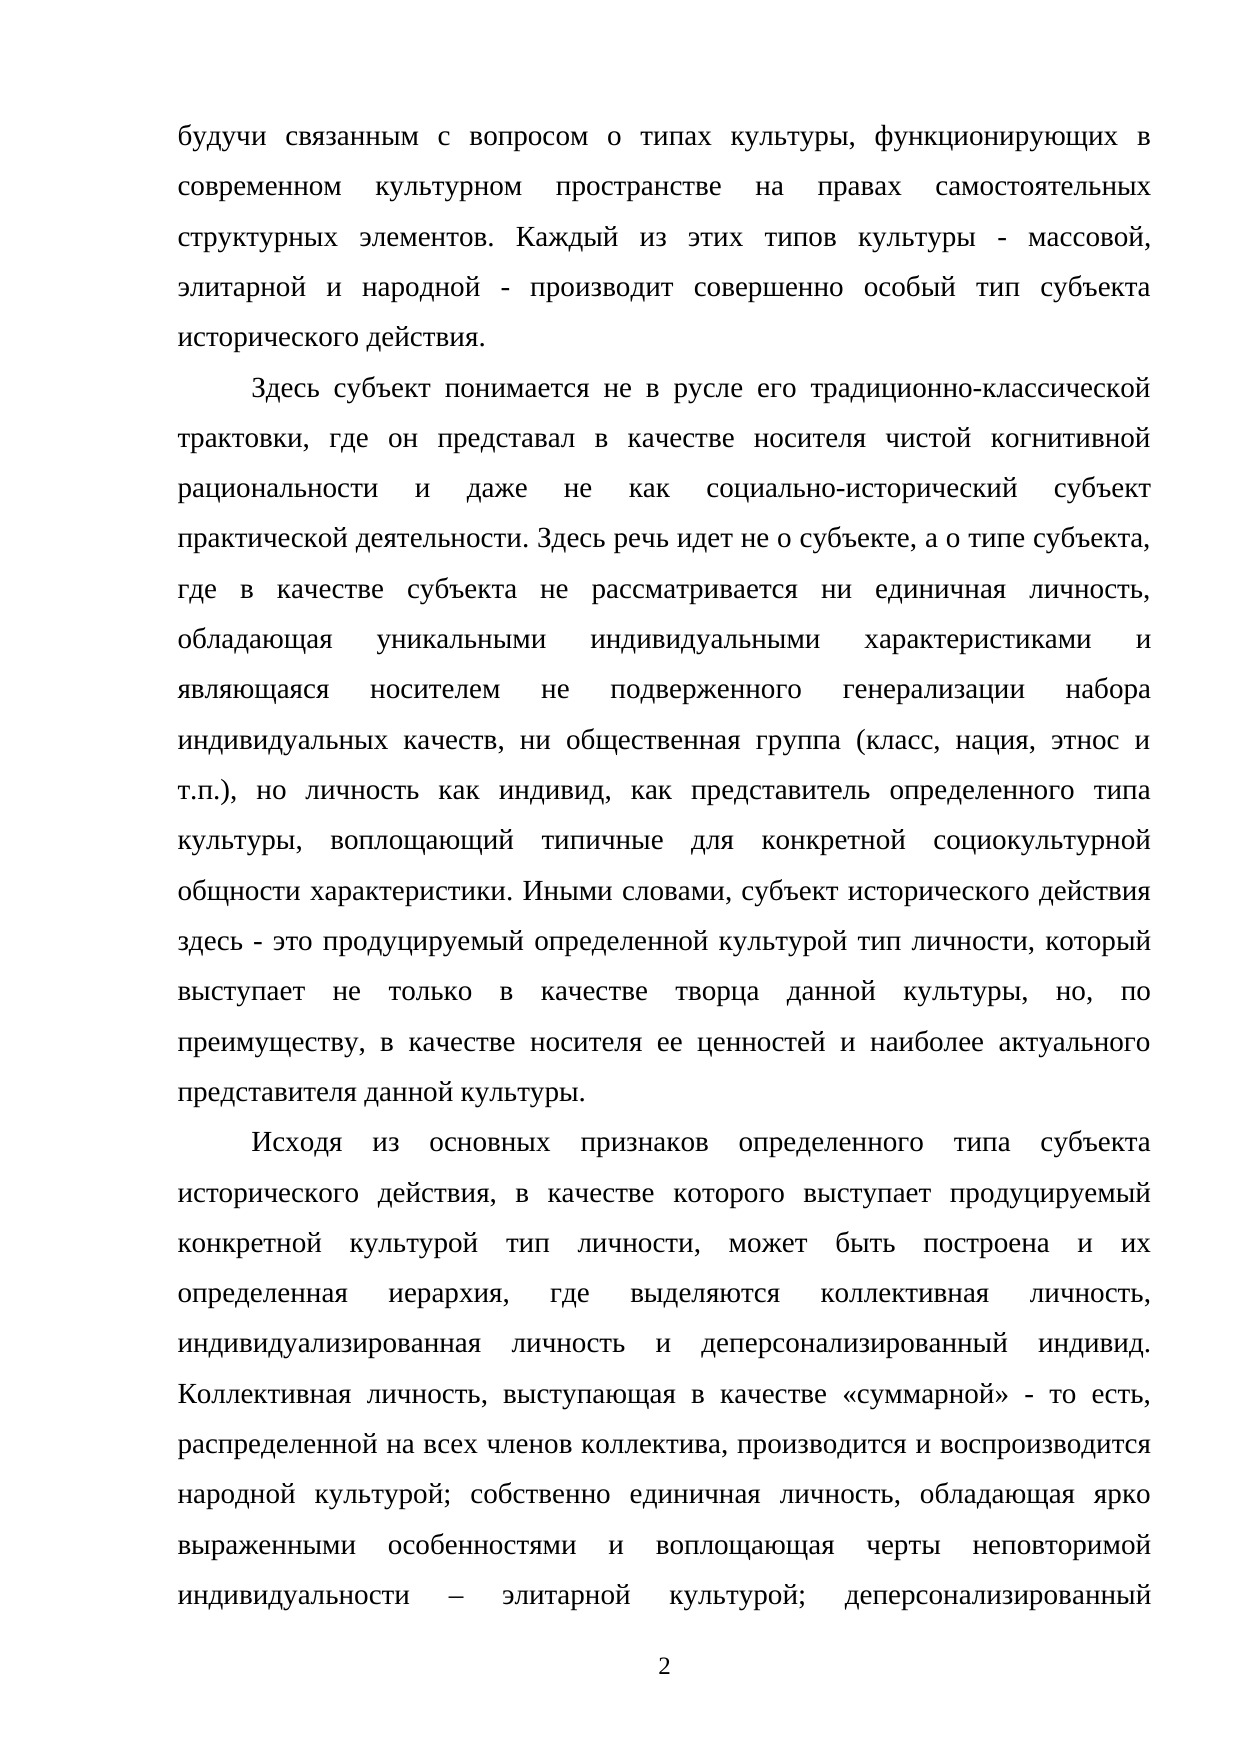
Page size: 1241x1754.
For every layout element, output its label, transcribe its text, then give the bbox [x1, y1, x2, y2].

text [177, 1124, 1152, 1611]
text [177, 118, 1152, 353]
text Здесь субъект понимается не в русле его традиционно-классической трактовки, где он представал в качестве носителя чистой когнитивной рациональности и даже не как социально-исторический субъект практической деятельности. Здесь речь идет не о субъекте, а о типе субъекта, где в качестве субъекта не рассматривается ни единичная личность, обладающая уникальными индивидуальными характеристиками и являющаяся носителем не подверженного генерализации набора индивидуальных качеств, ни общественная группа (класс, нация, этнос и т.п.), но личность как индивид, как представитель определенного типа культуры, воплощающий типичные для конкретной социокультурной общности характеристики. Иными словами, субъект исторического действия здесь - это продуцируемый определенной культурой тип личности, который выступает не только в качестве творца данной культуры, но, по преимуществу, в качестве носителя ее ценностей и наиболее актуального представителя данной культуры. [177, 370, 1152, 1108]
